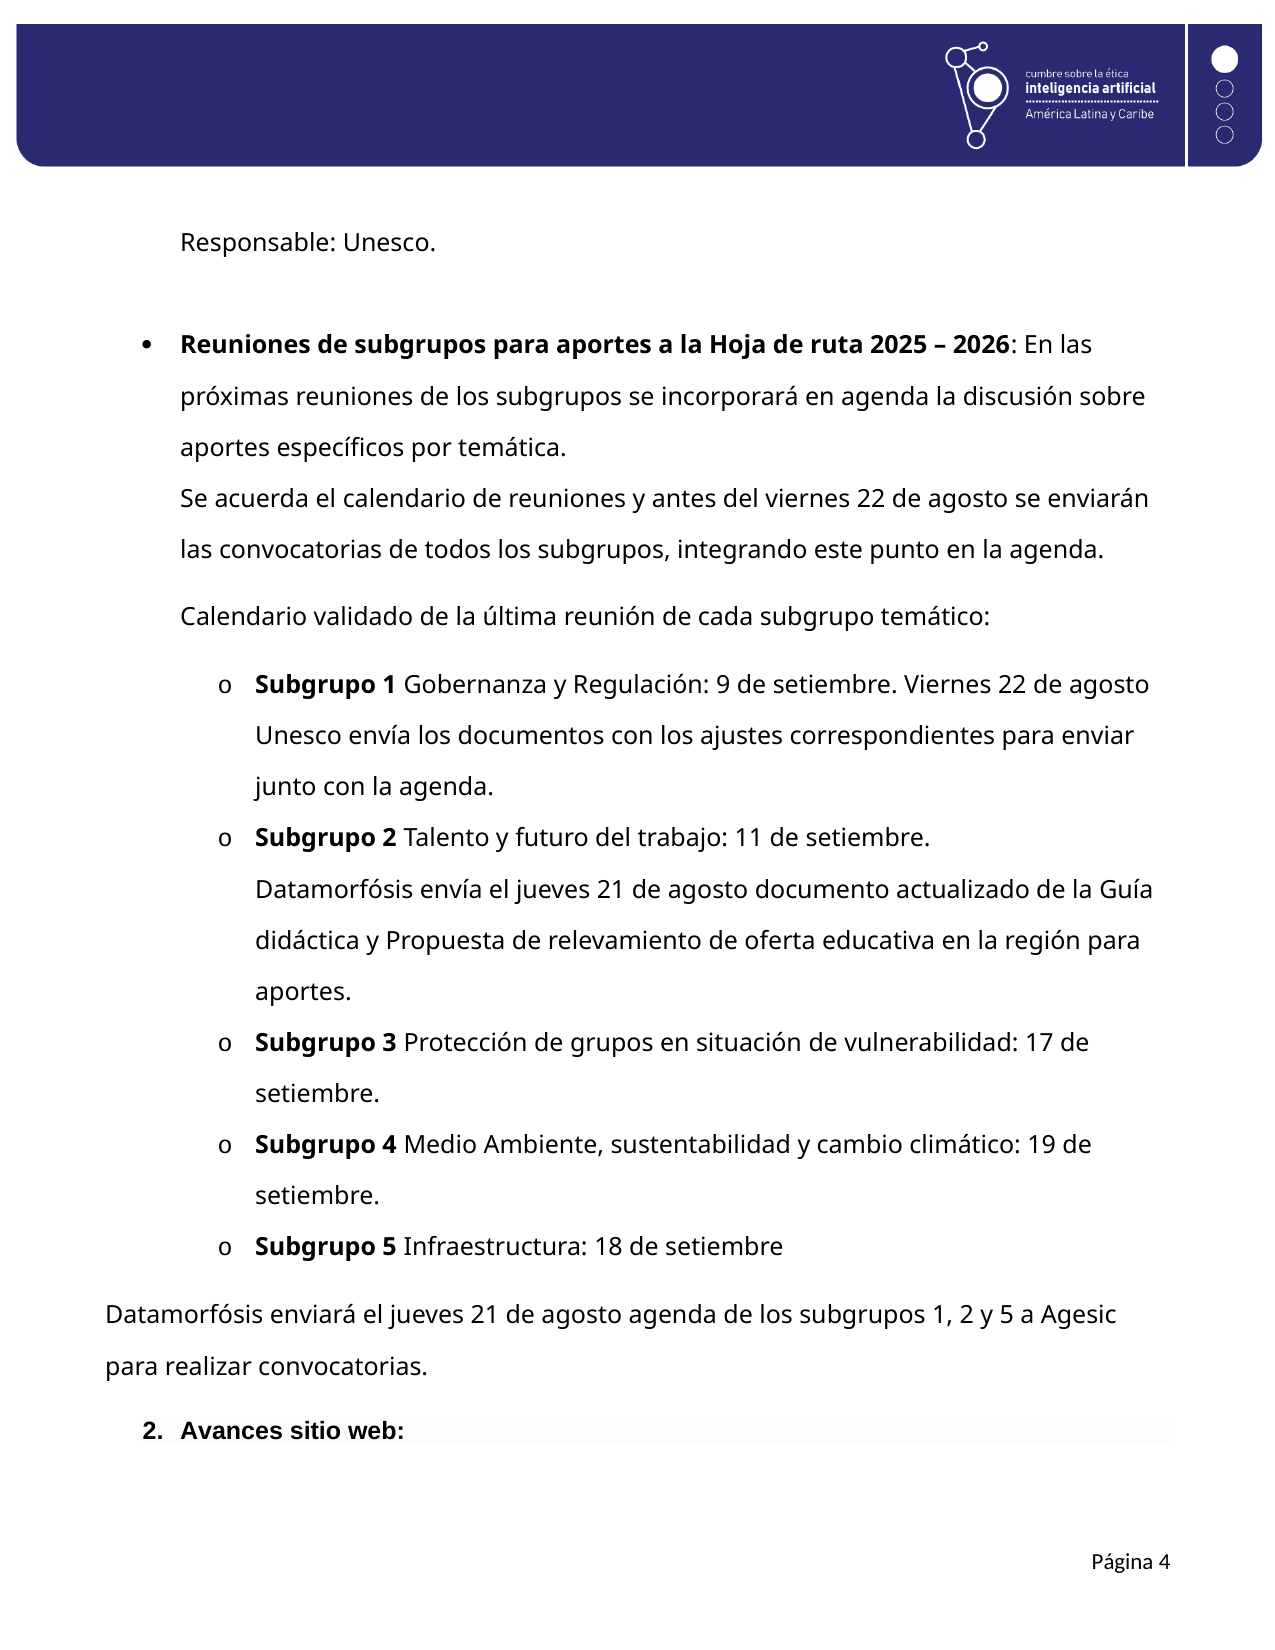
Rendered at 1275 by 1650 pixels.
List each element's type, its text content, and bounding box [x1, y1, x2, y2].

list Avances sitio web: [142, 1416, 1170, 1444]
list Subgrupo 1 Gobernanza y Regulación: 9 de setiembre. Viernes 22 de agosto Unesco envía los documentos con los ajustes correspondientes para enviar junto con la agenda. [217, 667, 1170, 803]
list Responsable: Unesco. [180, 225, 1170, 259]
picture [0, 24, 1275, 181]
list Subgrupo 3 Protección de grupos en situación de vulnerabilidad: 17 de setiembre. [217, 1024, 1170, 1110]
text Datamorfósis enviará el jueves 21 de agosto agenda de los subgrupos 1, 2 y 5 a Agesic para realizar convocatorias. [105, 1297, 1170, 1382]
list Reuniones de subgrupos para aportes a la Hoja de ruta 2025 – 2026: En las próximas reuniones de los subgrupos se incorporará en agenda la discusión sobre aportes específicos por temática. [142, 327, 1170, 463]
list Subgrupo 5 Infraestructura: 18 de setiembre [217, 1229, 1170, 1263]
list Datamorfósis envía el jueves 21 de agosto documento actualizado de la Guía didáctica y Propuesta de relevamiento de oferta educativa en la región para aportes. [255, 871, 1170, 1007]
list Subgrupo 4 Medio Ambiente, sustentabilidad y cambio climático: 19 de setiembre. [217, 1127, 1170, 1212]
list Subgrupo 2 Talento y futuro del trabajo: 11 de setiembre. [217, 820, 1170, 854]
list Se acuerda el calendario de reuniones y antes del viernes 22 de agosto se enviarán las convocatorias de todos los subgrupos, integrando este punto en la agenda. [180, 480, 1170, 565]
text Calendario validado de la última reunión de cada subgrupo temático: [105, 599, 1170, 633]
